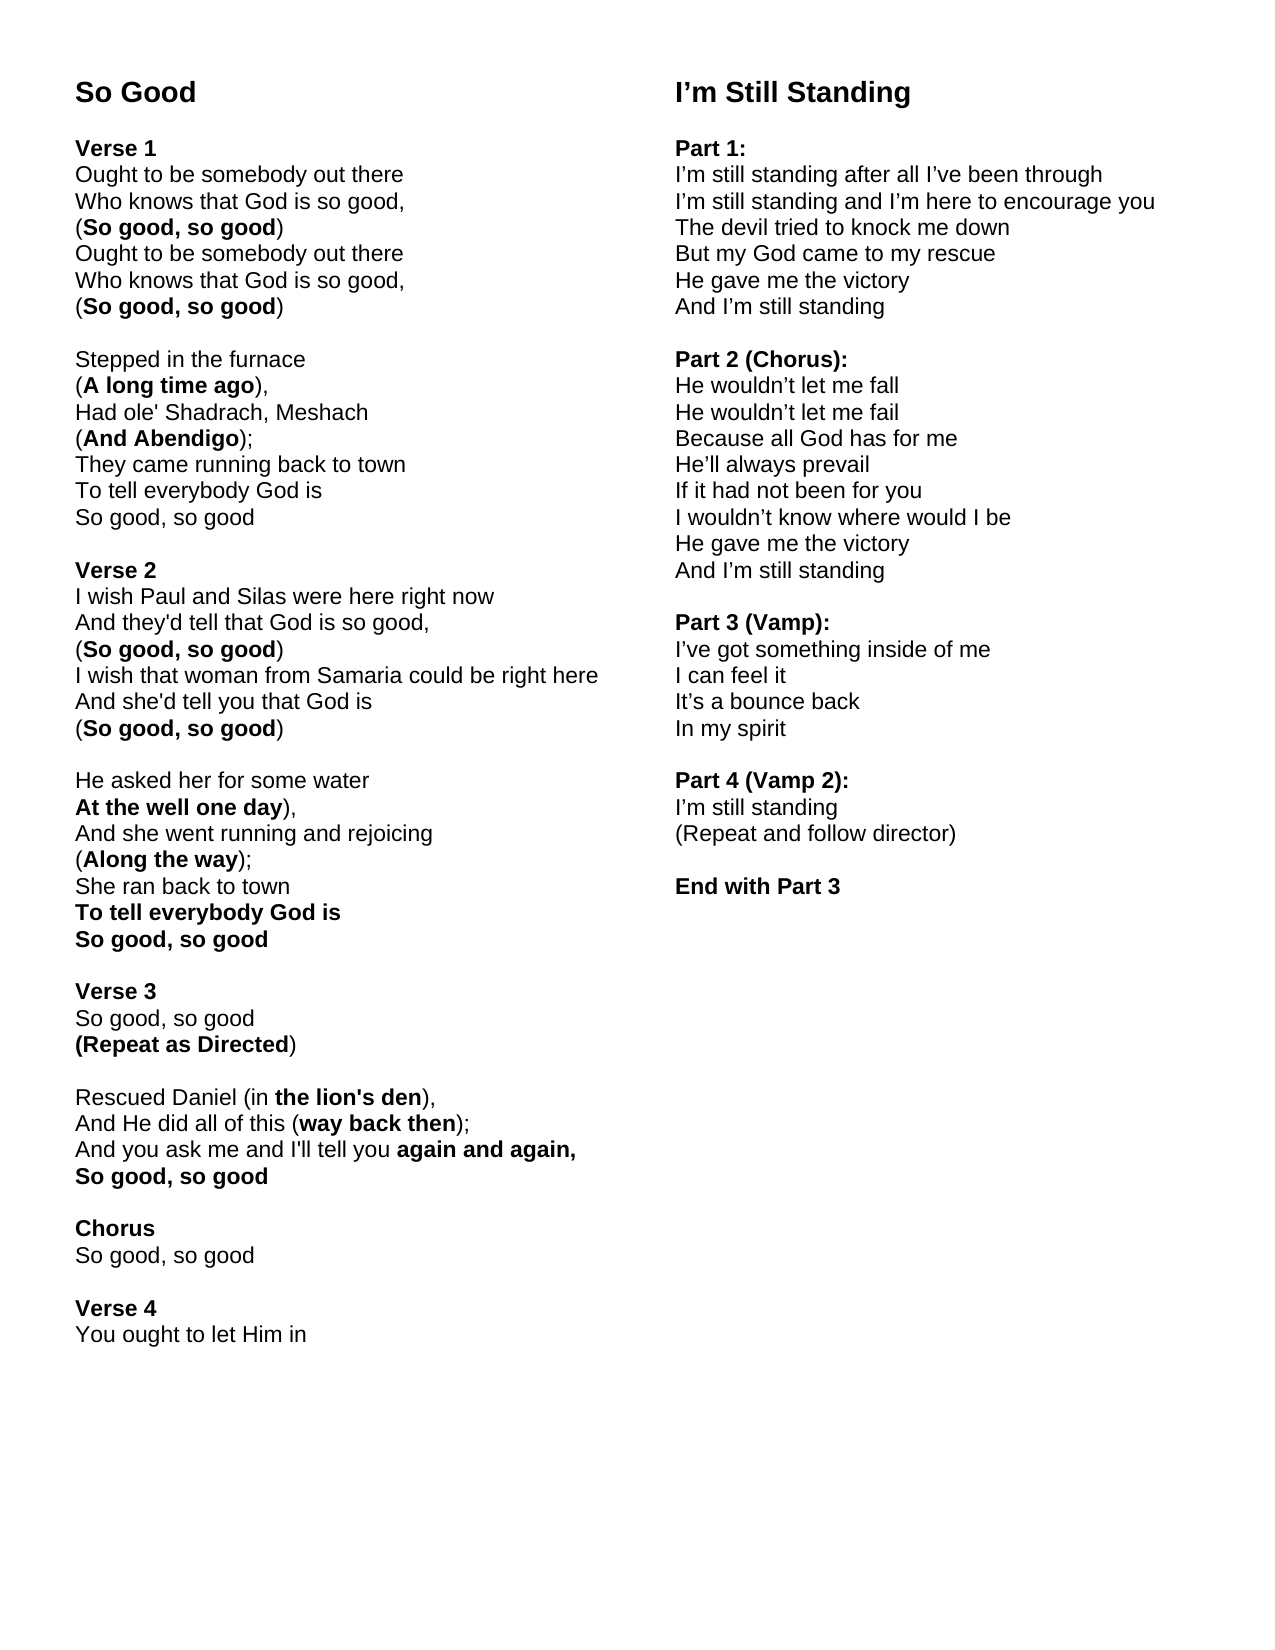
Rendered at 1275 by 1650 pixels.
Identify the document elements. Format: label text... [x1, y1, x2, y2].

text In my spirit [675, 715, 1200, 741]
text And He did all of this (way back then); [75, 1110, 600, 1136]
text He asked her for some water [75, 767, 600, 794]
text So good, so good [75, 504, 600, 530]
text Ought to be somebody out there [75, 161, 600, 188]
text Rescued Daniel (in the lion's den), [75, 1084, 600, 1110]
text I’m still standing and I’m here to encourage you [675, 188, 1200, 214]
text And I’m still standing [675, 293, 1200, 319]
text Verse 1 [75, 135, 600, 161]
text He wouldn’t let me fail [675, 398, 1200, 425]
text It’s a bounce back [675, 688, 1200, 715]
text And she'd tell you that God is [75, 688, 600, 715]
text Part 3 (Vamp): [675, 609, 1200, 636]
text You ought to let Him in [75, 1321, 600, 1347]
text I’m Still Standing [675, 75, 1200, 108]
text He’ll always prevail [675, 451, 1200, 477]
text (So good, so good) [75, 293, 600, 319]
text Part 4 (Vamp 2): [675, 767, 1200, 794]
text He gave me the victory [675, 530, 1200, 557]
text At the well one day), [75, 794, 600, 820]
text Part 1: [675, 135, 1200, 161]
text So good, so good [75, 1163, 600, 1189]
text Had ole' Shadrach, Meshach [75, 398, 600, 425]
text (So good, so good) [75, 636, 600, 662]
text He gave me the victory [675, 267, 1200, 293]
text Who knows that God is so good, [75, 267, 600, 293]
text I’ve got something inside of me [675, 636, 1200, 662]
text They came running back to town [75, 451, 600, 477]
text So good, so good [75, 926, 600, 952]
text (A long time ago), [75, 372, 600, 398]
text Verse 3 [75, 978, 600, 1004]
text (So good, so good) [75, 715, 600, 741]
text Verse 4 [75, 1294, 600, 1321]
text End with Part 3 [675, 873, 1200, 899]
text I can feel it [675, 662, 1200, 688]
text To tell everybody God is [75, 899, 600, 926]
text Chorus [75, 1215, 600, 1242]
text Because all God has for me [675, 425, 1200, 451]
text I’m still standing after all I’ve been through [675, 161, 1200, 188]
text I wish that woman from Samaria could be right here [75, 662, 600, 688]
text He wouldn’t let me fall [675, 372, 1200, 398]
text Who knows that God is so good, [75, 188, 600, 214]
text The devil tried to knock me down [675, 214, 1200, 240]
text (Along the way); [75, 846, 600, 873]
text I wouldn’t know where would I be [675, 504, 1200, 530]
text And you ask me and I'll tell you again and again, [75, 1136, 600, 1163]
text And I’m still standing [675, 557, 1200, 583]
text (And Abendigo); [75, 425, 600, 451]
text If it had not been for you [675, 477, 1200, 504]
text So good, so good [75, 1242, 600, 1268]
text I wish Paul and Silas were here right now [75, 583, 600, 609]
text But my God came to my rescue [675, 240, 1200, 267]
text And she went running and rejoicing [75, 820, 600, 846]
text Ought to be somebody out there [75, 240, 600, 267]
text So Good [75, 75, 600, 108]
text To tell everybody God is [75, 477, 600, 504]
text She ran back to town [75, 873, 600, 899]
text So good, so good [75, 1004, 600, 1031]
text (Repeat as Directed) [75, 1031, 600, 1057]
text And they'd tell that God is so good, [75, 609, 600, 636]
text (Repeat and follow director) [675, 820, 1200, 846]
text Stepped in the furnace [75, 346, 600, 372]
text I’m still standing [675, 794, 1200, 820]
text Part 2 (Chorus): [675, 346, 1200, 372]
text Verse 2 [75, 557, 600, 583]
text (So good, so good) [75, 214, 600, 240]
